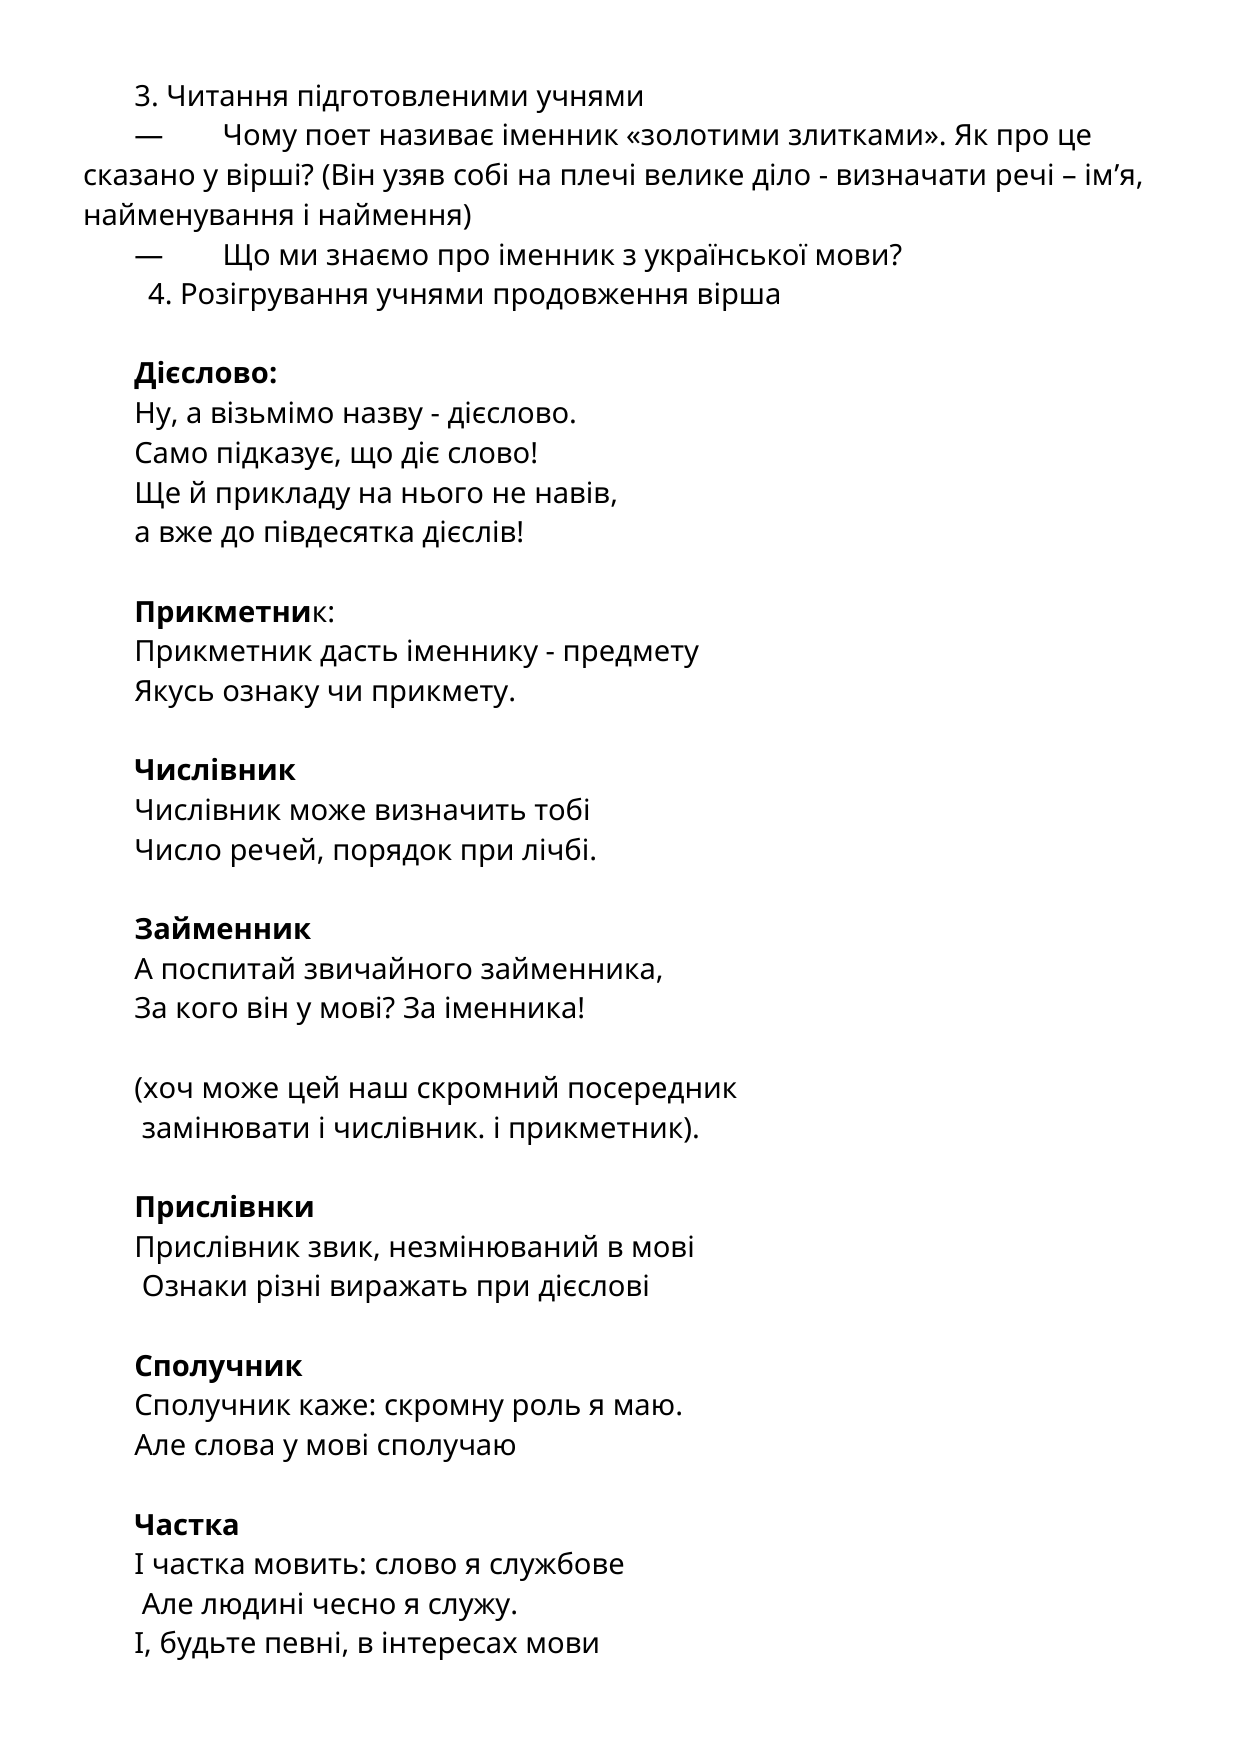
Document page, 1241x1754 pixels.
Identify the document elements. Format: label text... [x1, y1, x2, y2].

text А поспитай звичайного займенника, [75, 948, 1157, 988]
text (хоч може цей наш скромний посередник [75, 1067, 1157, 1107]
list Чому поет називає іменник «золотими злитками». Як про це сказано у вірші? (Він узяв собі на плечі велике діло - визначати речі – ім’я, найменування і наймення) [83, 115, 1157, 234]
text Прикметник дасть іменнику - предмету [75, 631, 1157, 670]
text Але слова у мові сполучаю [75, 1424, 1157, 1464]
text Ще й прикладу на нього не навів, [75, 472, 1157, 512]
text Прислівнки [75, 1186, 1157, 1226]
text І, будьте певні, в інтересах мови [75, 1623, 1157, 1662]
list Що ми знаємо про іменник з української мови? [75, 234, 1157, 273]
text Прислівник звик, незмінюваний в мові [75, 1226, 1157, 1266]
text 3. Читання підготовленими учнями [83, 75, 1157, 115]
text Частка [75, 1504, 1157, 1543]
text Якусь ознаку чи прикмету. [75, 670, 1157, 710]
text Число речей, порядок при лічбі. [75, 829, 1157, 869]
text Числівник може визначить тобі [75, 789, 1157, 829]
text Сполучник [75, 1345, 1157, 1385]
text Ну, а візьмімо назву - дієслово. [75, 392, 1157, 432]
text Числівник [75, 750, 1157, 789]
text Але людині чесно я служу. [75, 1583, 1157, 1623]
text За кого він у мові? За іменника! [75, 988, 1157, 1027]
text Само підказує, що діє слово! [75, 432, 1157, 472]
text Сполучник каже: скромну роль я маю. [75, 1385, 1157, 1424]
text Ознаки різні виражать при дієслові [75, 1266, 1157, 1305]
text Дієслово: [75, 353, 1157, 392]
text 4. Розігрування учнями продовження вірша [97, 273, 1157, 313]
text замінювати і числівник. і прикметник). [75, 1107, 1157, 1147]
text І частка мовить: слово я службове [75, 1543, 1157, 1583]
text Займенник [75, 908, 1157, 948]
text а вже до півдесятка дієслів! [75, 512, 1157, 551]
text Прикметник: [75, 591, 1157, 631]
